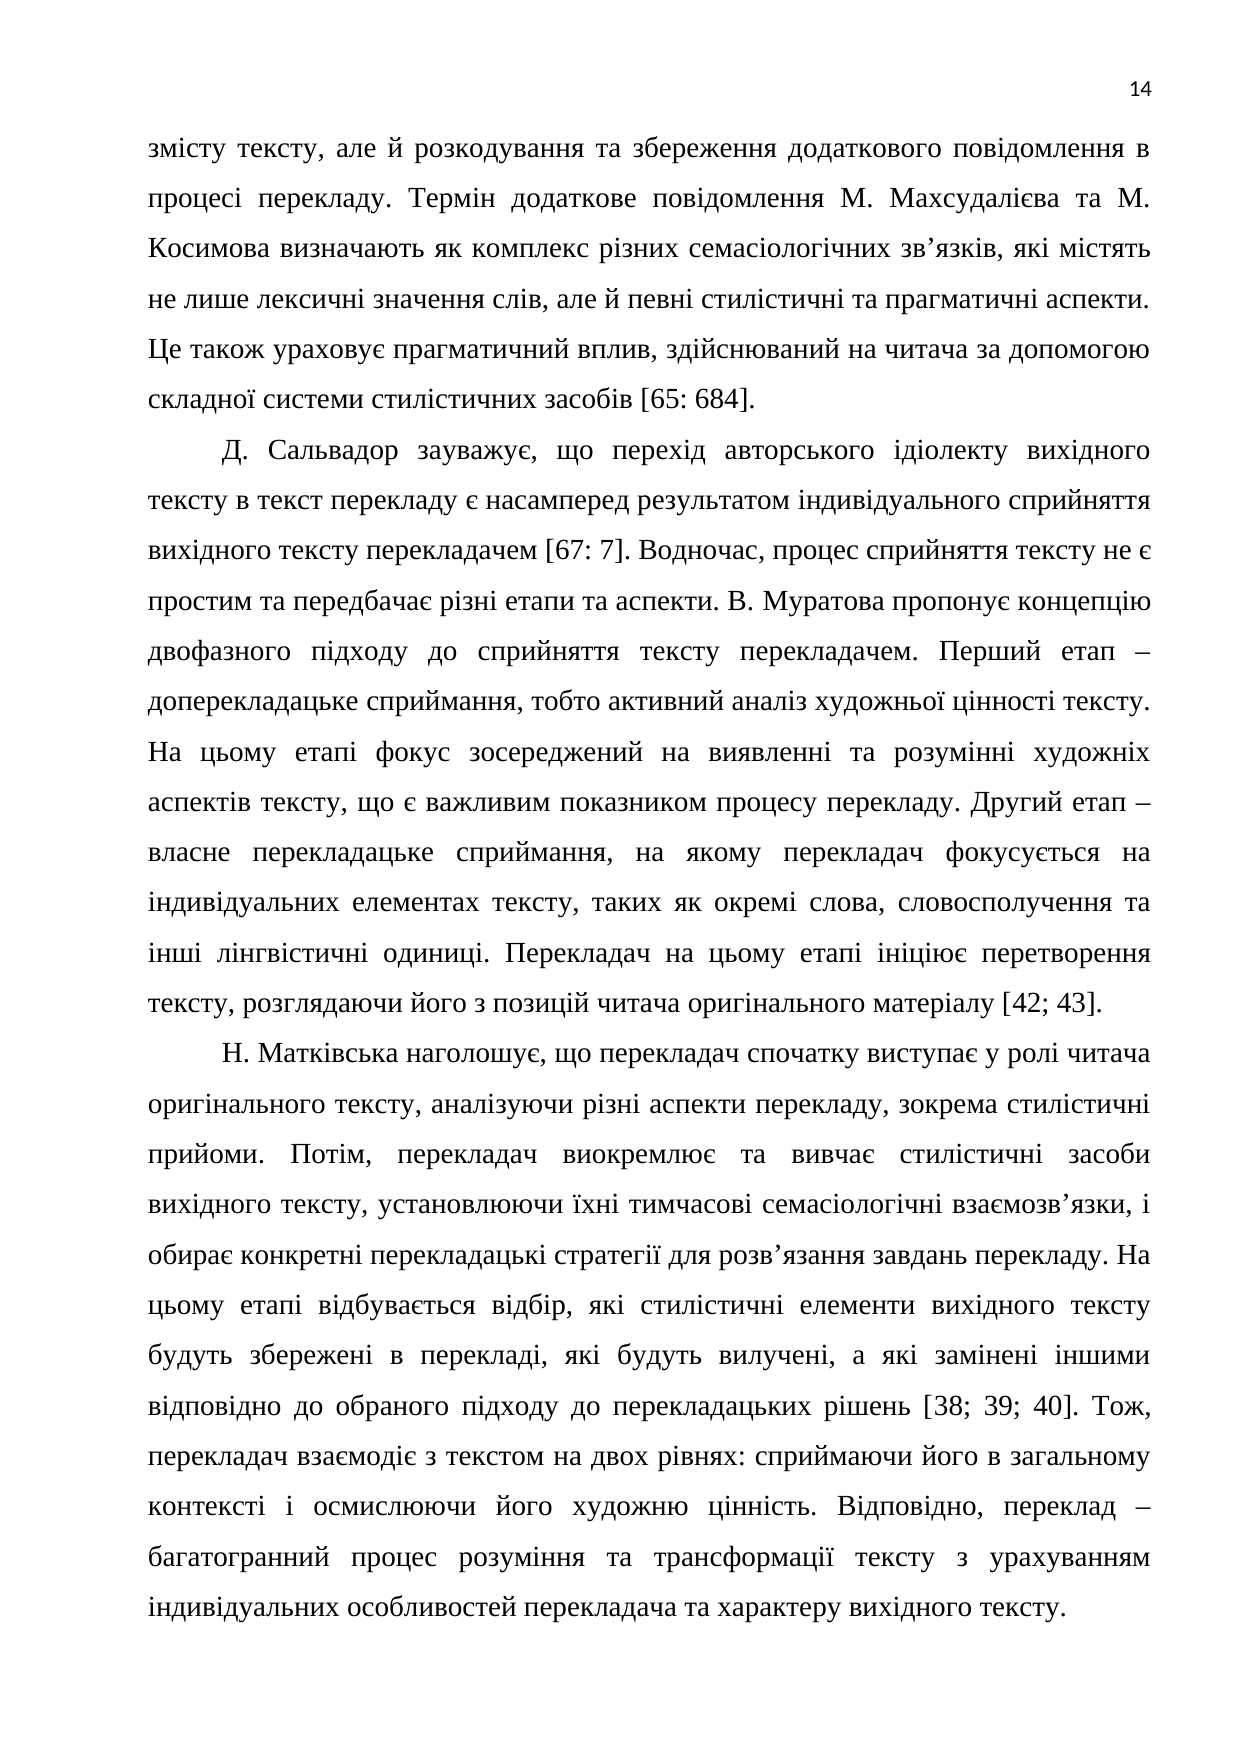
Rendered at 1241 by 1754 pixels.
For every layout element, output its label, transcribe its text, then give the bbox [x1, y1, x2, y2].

text Д. Сальвадор зауважує, що перехід авторського ідіолекту вихідного тексту в текст перекладу є насамперед результатом індивідуального сприйняття вихідного тексту перекладачем [67: 7]. Водночас, процес сприйняття тексту не є простим та передбачає різні етапи та аспекти. В. Муратова пропонує концепцію двофазного підходу до сприйняття тексту перекладачем. Перший етап – доперекладацьке сприймання, тобто активний аналіз художньої цінності тексту. На цьому етапі фокус зосереджений на виявленні та розумінні художніх аспектів тексту, що є важливим показником процесу перекладу. Другий етап – власне перекладацьке сприймання, на якому перекладач фокусується на індивідуальних елементах тексту, таких як окремі слова, словосполучення та інші лінгвістичні одиниці. Перекладач на цьому етапі ініціює перетворення тексту, розглядаючи його з позицій читача оригінального матеріалу [42; 43]. [148, 432, 1152, 1019]
text Н. Матківська наголошує, що перекладач спочатку виступає у ролі читача оригінального тексту, аналізуючи різні аспекти перекладу, зокрема стилістичні прийоми. Потім, перекладач виокремлює та вивчає стилістичні засоби вихідного тексту, установлюючи їхні тимчасові семасіологічні взаємозв’язки, і обирає конкретні перекладацькі стратегії для розв’язання завдань перекладу. На цьому етапі відбувається відбір, які стилістичні елементи вихідного тексту будуть збережені в перекладі, які будуть вилучені, а які замінені іншими відповідно до обраного підходу до перекладацьких рішень [38; 39; 40]. Тож, перекладач взаємодіє з текстом на двох рівнях: сприймаючи його в загальному контексті і осмислюючи його художню цінність. Відповідно, переклад – багатогранний процес розуміння та трансформації тексту з урахуванням індивідуальних особливостей перекладача та характеру вихідного тексту. [148, 1036, 1152, 1622]
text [148, 130, 1152, 415]
